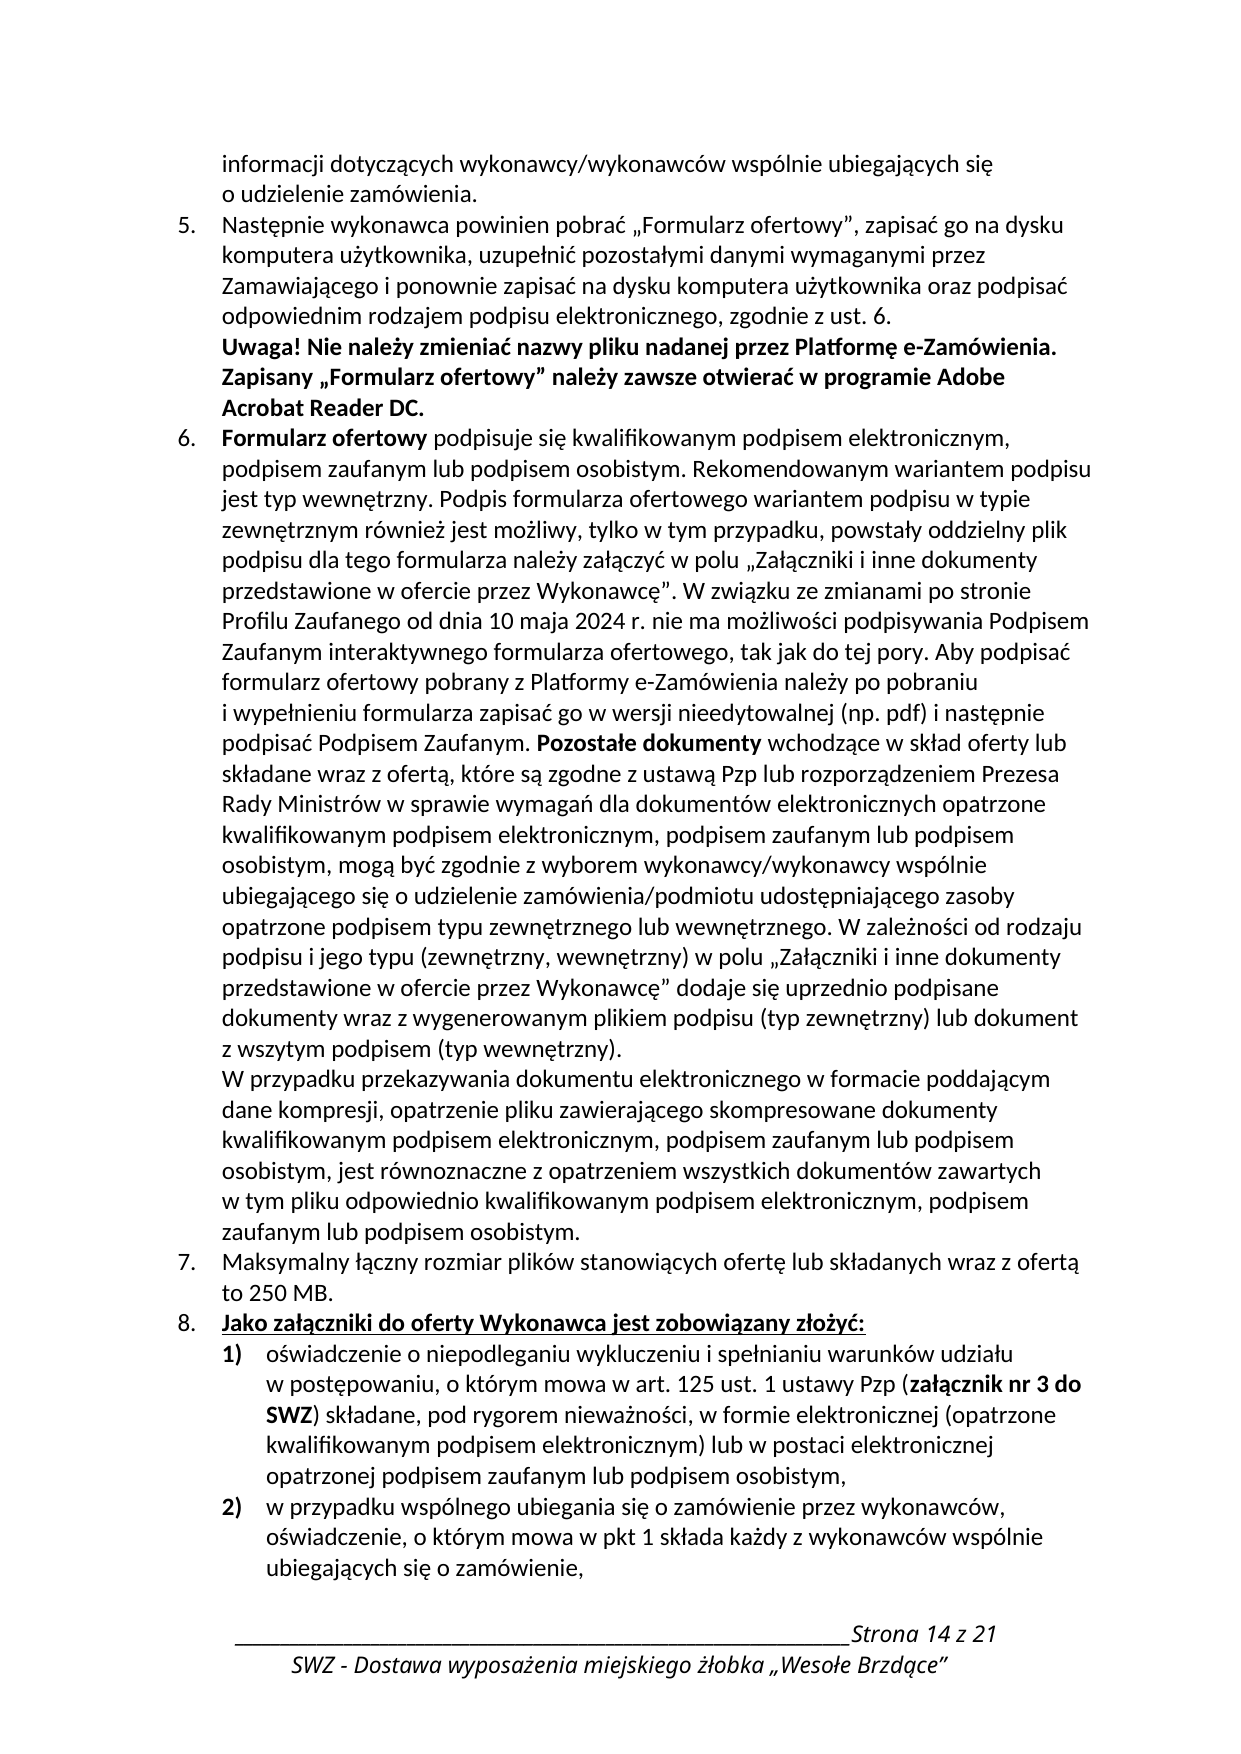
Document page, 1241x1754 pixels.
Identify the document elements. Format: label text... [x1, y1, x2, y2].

text W przypadku przekazywania dokumentu elektronicznego w formacie poddającym dane kompresji, opatrzenie pliku zawierającego skompresowane dokumenty kwalifikowanym podpisem elektronicznym, podpisem zaufanym lub podpisem osobistym, jest równoznaczne z opatrzeniem wszystkich dokumentów zawartych w tym pliku odpowiednio kwalifikowanym podpisem elektronicznym, podpisem zaufanym lub podpisem osobistym. [222, 1063, 1092, 1246]
list oświadczenie o niepodleganiu wykluczeniu i spełnianiu warunków udziału w postępowaniu, o którym mowa w art. 125 ust. 1 ustawy Pzp (załącznik nr 3 do SWZ) składane, pod rygorem nieważności, w formie elektronicznej (opatrzone kwalifikowanym podpisem elektronicznym) lub w postaci elektronicznej opatrzonej podpisem zaufanym lub podpisem osobistym, [222, 1338, 1090, 1491]
list w przypadku wspólnego ubiegania się o zamówienie przez wykonawców, oświadczenie, o którym mowa w pkt 1 składa każdy z wykonawców wspólnie ubiegających się o zamówienie, [222, 1491, 1090, 1582]
list Formularz ofertowy podpisuje się kwalifikowanym podpisem elektronicznym, podpisem zaufanym lub podpisem osobistym. Rekomendowanym wariantem podpisu jest typ wewnętrzny. Podpis formularza ofertowego wariantem podpisu w typie zewnętrznym również jest możliwy, tylko w tym przypadku, powstały oddzielny plik podpisu dla tego formularza należy załączyć w polu „Załączniki i inne dokumenty przedstawione w ofercie przez Wykonawcę”. W związku ze zmianami po stronie Profilu Zaufanego od dnia 10 maja 2024 r. nie ma możliwości podpisywania Podpisem Zaufanym interaktywnego formularza ofertowego, tak jak do tej pory. Aby podpisać formularz ofertowy pobrany z Platformy e-Zamówienia należy po pobraniu i wypełnieniu formularza zapisać go w wersji nieedytowalnej (np. pdf) i następnie podpisać Podpisem Zaufanym. Pozostałe dokumenty wchodzące w skład oferty lub składane wraz z ofertą, które są zgodne z ustawą Pzp lub rozporządzeniem Prezesa Rady Ministrów w sprawie wymagań dla dokumentów elektronicznych opatrzone kwalifikowanym podpisem elektronicznym, podpisem zaufanym lub podpisem osobistym, mogą być zgodnie z wyborem wykonawcy/wykonawcy wspólnie ubiegającego się o udzielenie zamówienia/podmiotu udostępniającego zasoby opatrzone podpisem typu zewnętrznego lub wewnętrznego. W zależności od rodzaju podpisu i jego typu (zewnętrzny, wewnętrzny) w polu „Załączniki i inne dokumenty przedstawione w ofercie przez Wykonawcę” dodaje się uprzednio podpisane dokumenty wraz z wygenerowanym plikiem podpisu (typ zewnętrzny) lub dokument z wszytym podpisem (typ wewnętrzny). [177, 422, 1092, 1063]
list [177, 148, 1092, 209]
list Maksymalny łączny rozmiar plików stanowiących ofertę lub składanych wraz z ofertą to 250 MB. [177, 1246, 1092, 1307]
text Uwaga! Nie należy zmieniać nazwy pliku nadanej przez Platformę e-Zamówienia. Zapisany „Formularz ofertowy” należy zawsze otwierać w programie Adobe Acrobat Reader DC. [222, 331, 1092, 422]
list Jako załączniki do oferty Wykonawca jest zobowiązany złożyć: [177, 1307, 1092, 1338]
list Następnie wykonawca powinien pobrać „Formularz ofertowy”, zapisać go na dysku komputera użytkownika, uzupełnić pozostałymi danymi wymaganymi przez Zamawiającego i ponownie zapisać na dysku komputera użytkownika oraz podpisać odpowiednim rodzajem podpisu elektronicznego, zgodnie z ust. 6. [177, 209, 1092, 331]
